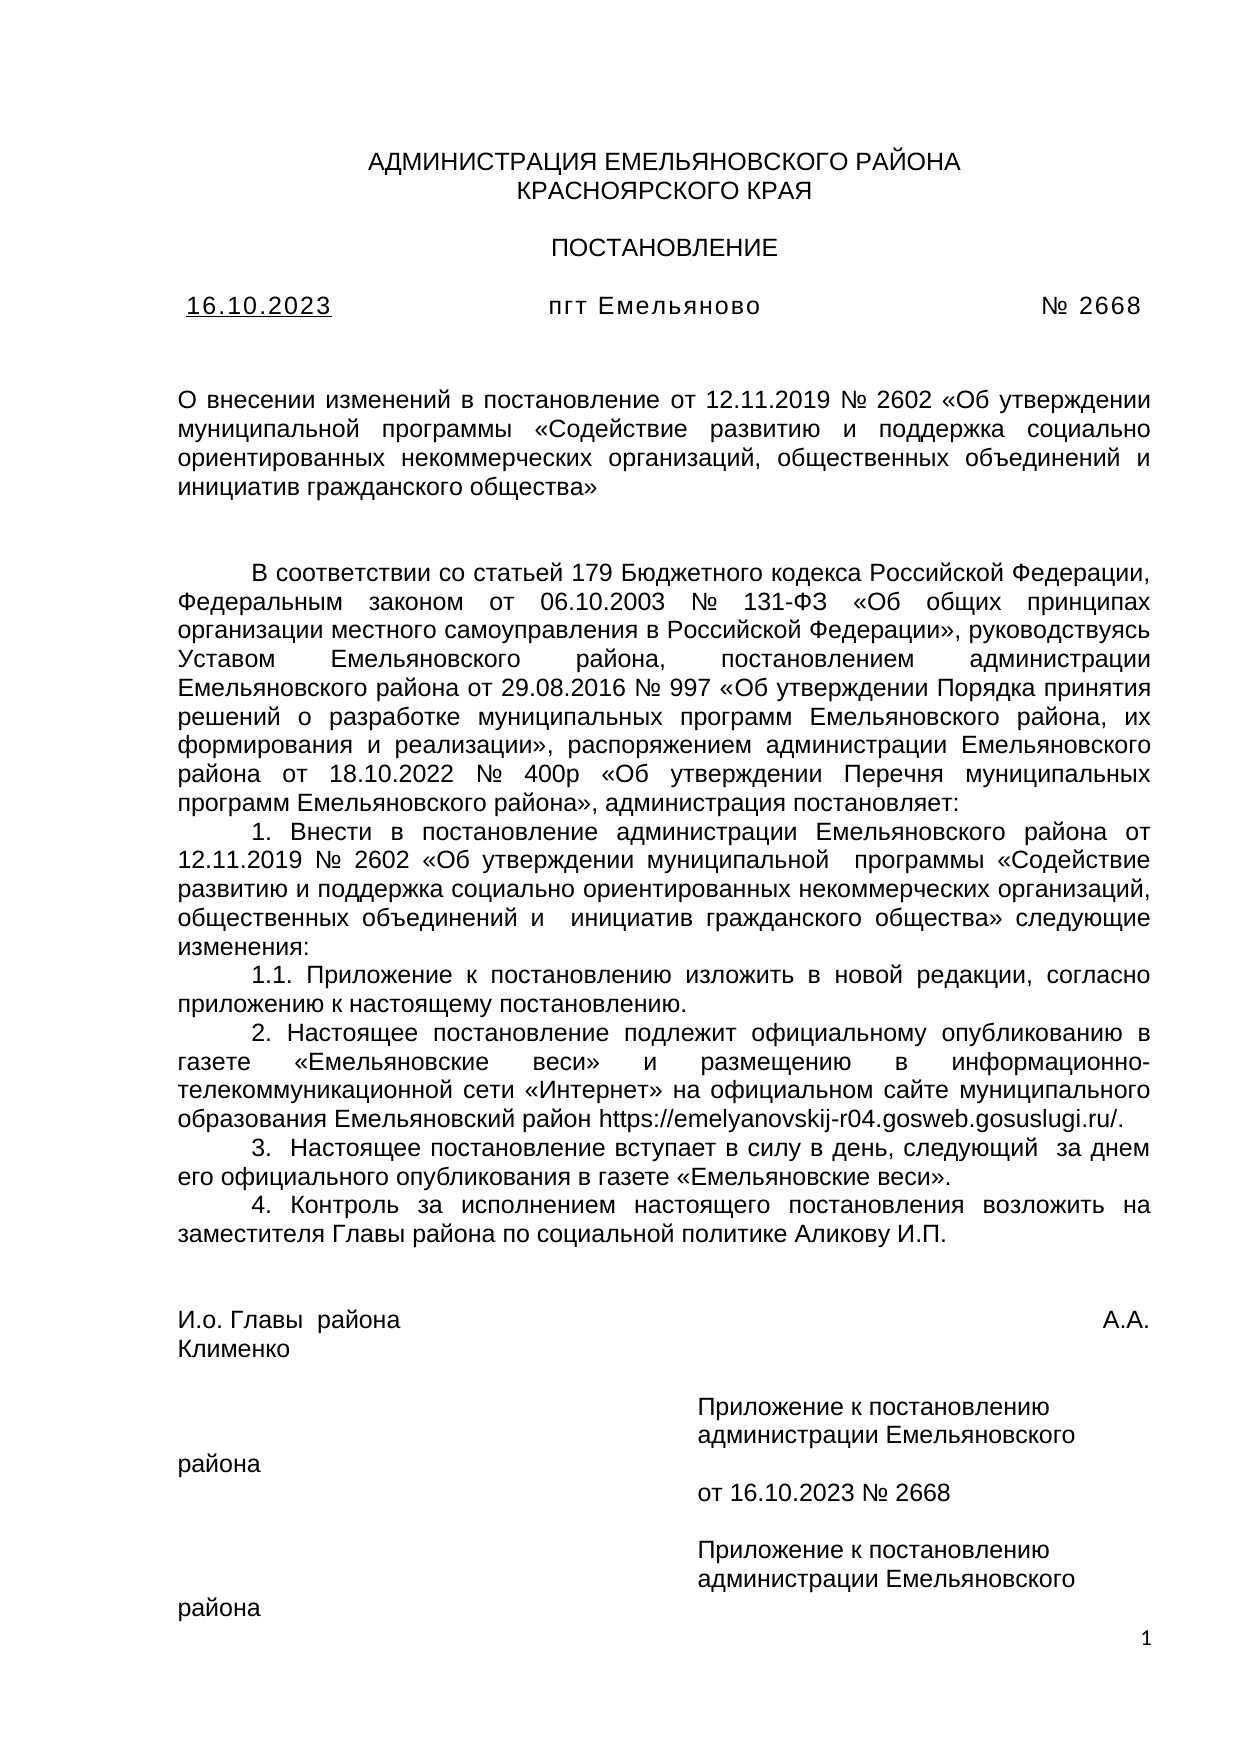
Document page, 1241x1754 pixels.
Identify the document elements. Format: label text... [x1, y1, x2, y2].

text 1.1. Приложение к постановлению изложить в новой редакции, согласно приложению к настоящему постановлению. [177, 960, 1152, 1018]
text О внесении изменений в постановление от 12.11.2019 № 2602 «Об утверждении муниципальной программы «Содействие развитию и поддержка социально ориентированных некоммерческих организаций, общественных объединений и инициатив гражданского общества» [177, 385, 1152, 500]
text В соответствии со статьей 179 Бюджетного кодекса Российской Федерации, Федеральным законом от 06.10.2003 № 131-ФЗ «Об общих принципах организации местного самоуправления в Российской Федерации», руководствуясь Уставом Емельяновского района, постановлением администрации Емельяновского района от 29.08.2016 № 997 «Об утверждении Порядка принятия решений о разработке муниципальных программ Емельяновского района, их формирования и реализации», распоряжением администрации Емельяновского района от 18.10.2022 № 400р «Об утверждении Перечня муниципальных программ Емельяновского района», администрация постановляет: [177, 558, 1152, 817]
text 4. Контроль за исполнением настоящего постановления возложить на заместителя Главы района по социальной политике Аликову И.П. [177, 1190, 1152, 1248]
text администрации Емельяновского района [177, 1420, 1152, 1478]
text Приложение к постановлению [177, 1392, 1152, 1420]
text КРАСНОЯРСКОГО КРАЯ [177, 176, 1152, 204]
text 3. Настоящее постановление вступает в силу в день, следующий за днем его официального опубликования в газете «Емельяновские веси». [177, 1133, 1152, 1190]
text 16.10.2023 пгт Емельяново № 2668 [177, 291, 1152, 319]
text АДМИНИСТРАЦИЯ ЕМЕЛЬЯНОВСКОГО РАЙОНА [177, 147, 1152, 176]
text ПОСТАНОВЛЕНИЕ [177, 233, 1152, 262]
text 1. Внести в постановление администрации Емельяновского района от 12.11.2019 № 2602 «Об утверждении муниципальной программы «Содействие развитию и поддержка социально ориентированных некоммерческих организаций, общественных объединений и инициатив гражданского общества» следующие изменения: [177, 817, 1152, 960]
text 2. Настоящее постановление подлежит официальному опубликованию в газете «Емельяновские веси» и размещению в информационно- телекоммуникационной сети «Интернет» на официальном сайте муниципального образования Емельяновский район https://emelyanovskij-r04.gosweb.gosuslugi.ru/. [177, 1018, 1152, 1133]
text Приложение к постановлению [177, 1535, 1152, 1564]
text И.о. Главы района А.А. Клименко [177, 1305, 1152, 1363]
text администрации Емельяновского района [177, 1564, 1152, 1622]
text от 16.10.2023 № 2668 [177, 1478, 1152, 1507]
